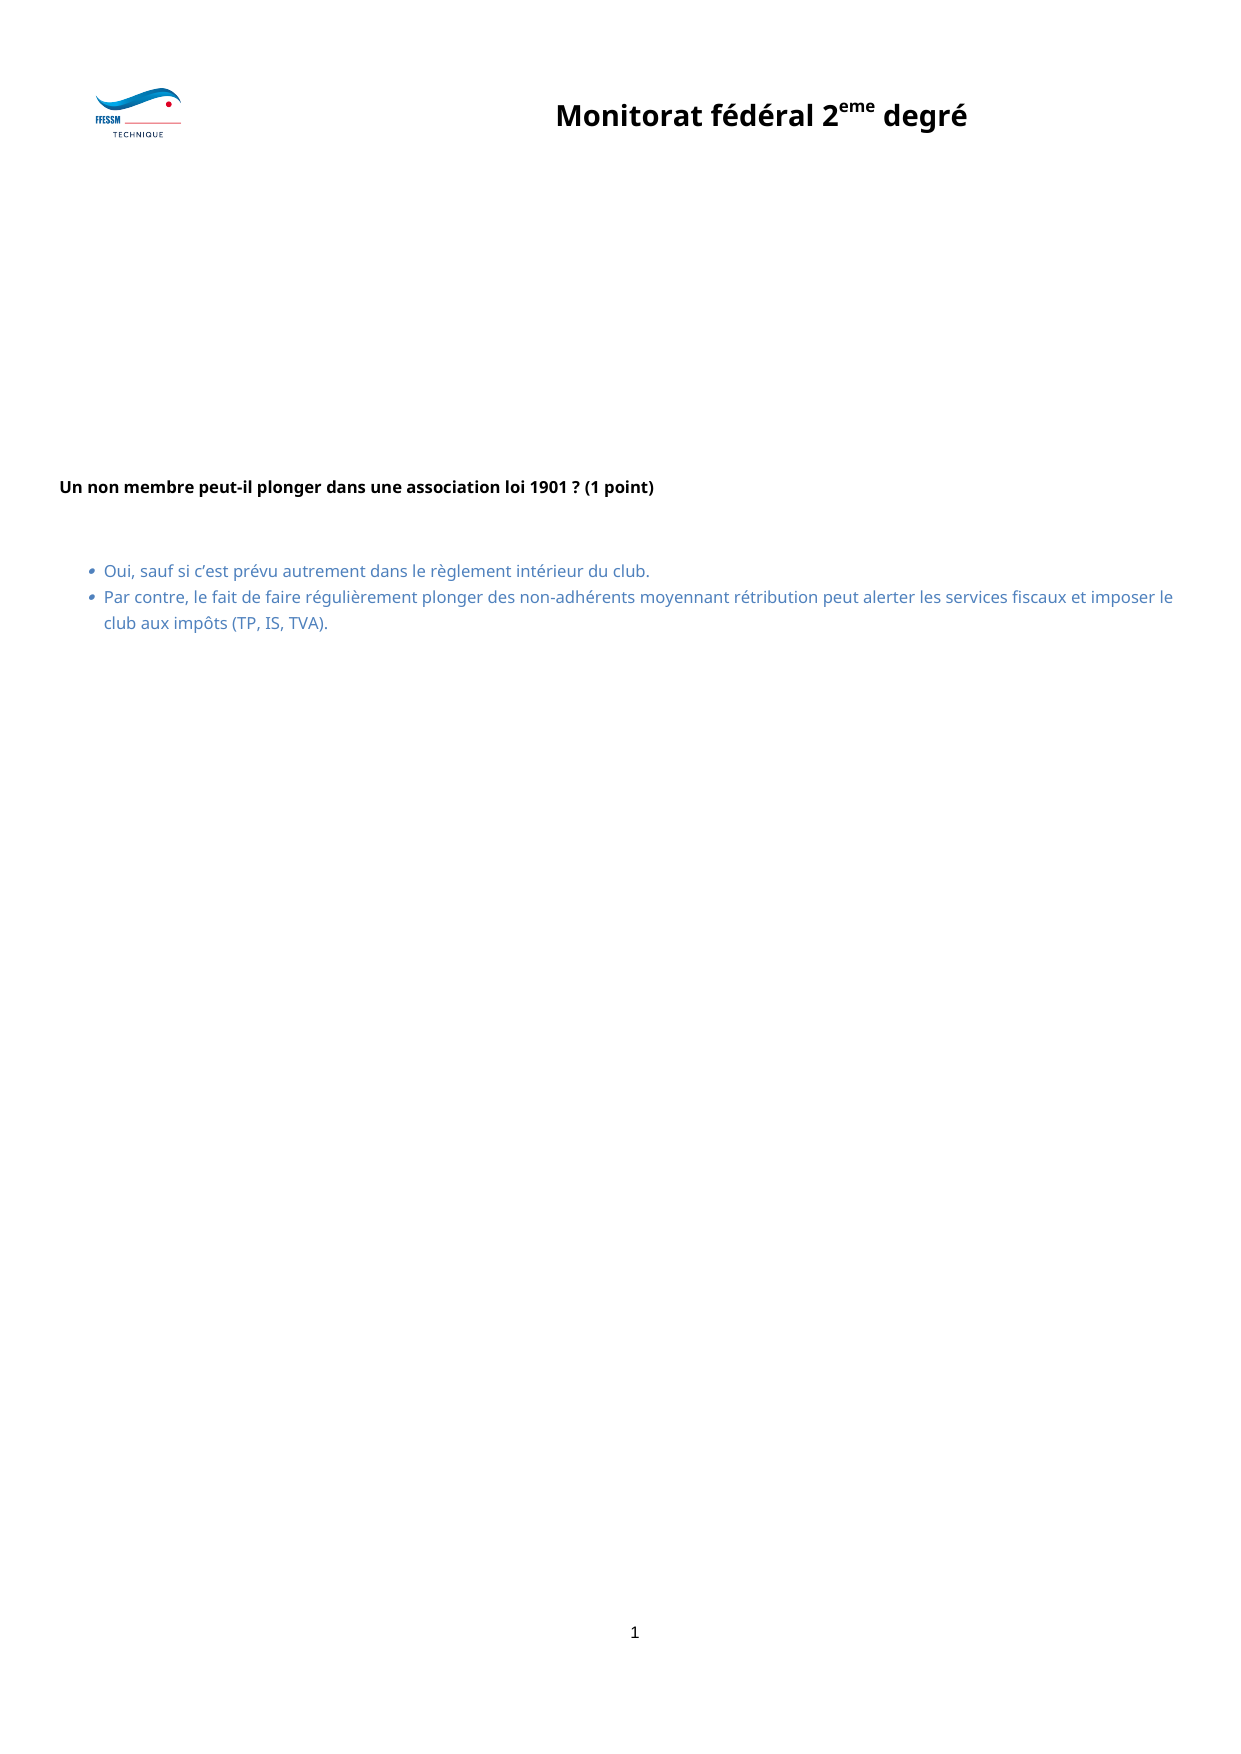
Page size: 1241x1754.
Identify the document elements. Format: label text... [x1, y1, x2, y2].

list Par contre, le fait de faire régulièrement plonger des non-adhérents moyennant rétribution peut alerter les services fiscaux et imposer le club aux impôts (TP, IS, TVA). [87, 586, 1211, 635]
text Un non membre peut-il plonger dans une association loi 1901 ? (1 point) [59, 476, 1211, 499]
list Oui, sauf si c’est prévu autrement dans le règlement intérieur du club. [87, 560, 1211, 583]
picture [70, 44, 207, 182]
